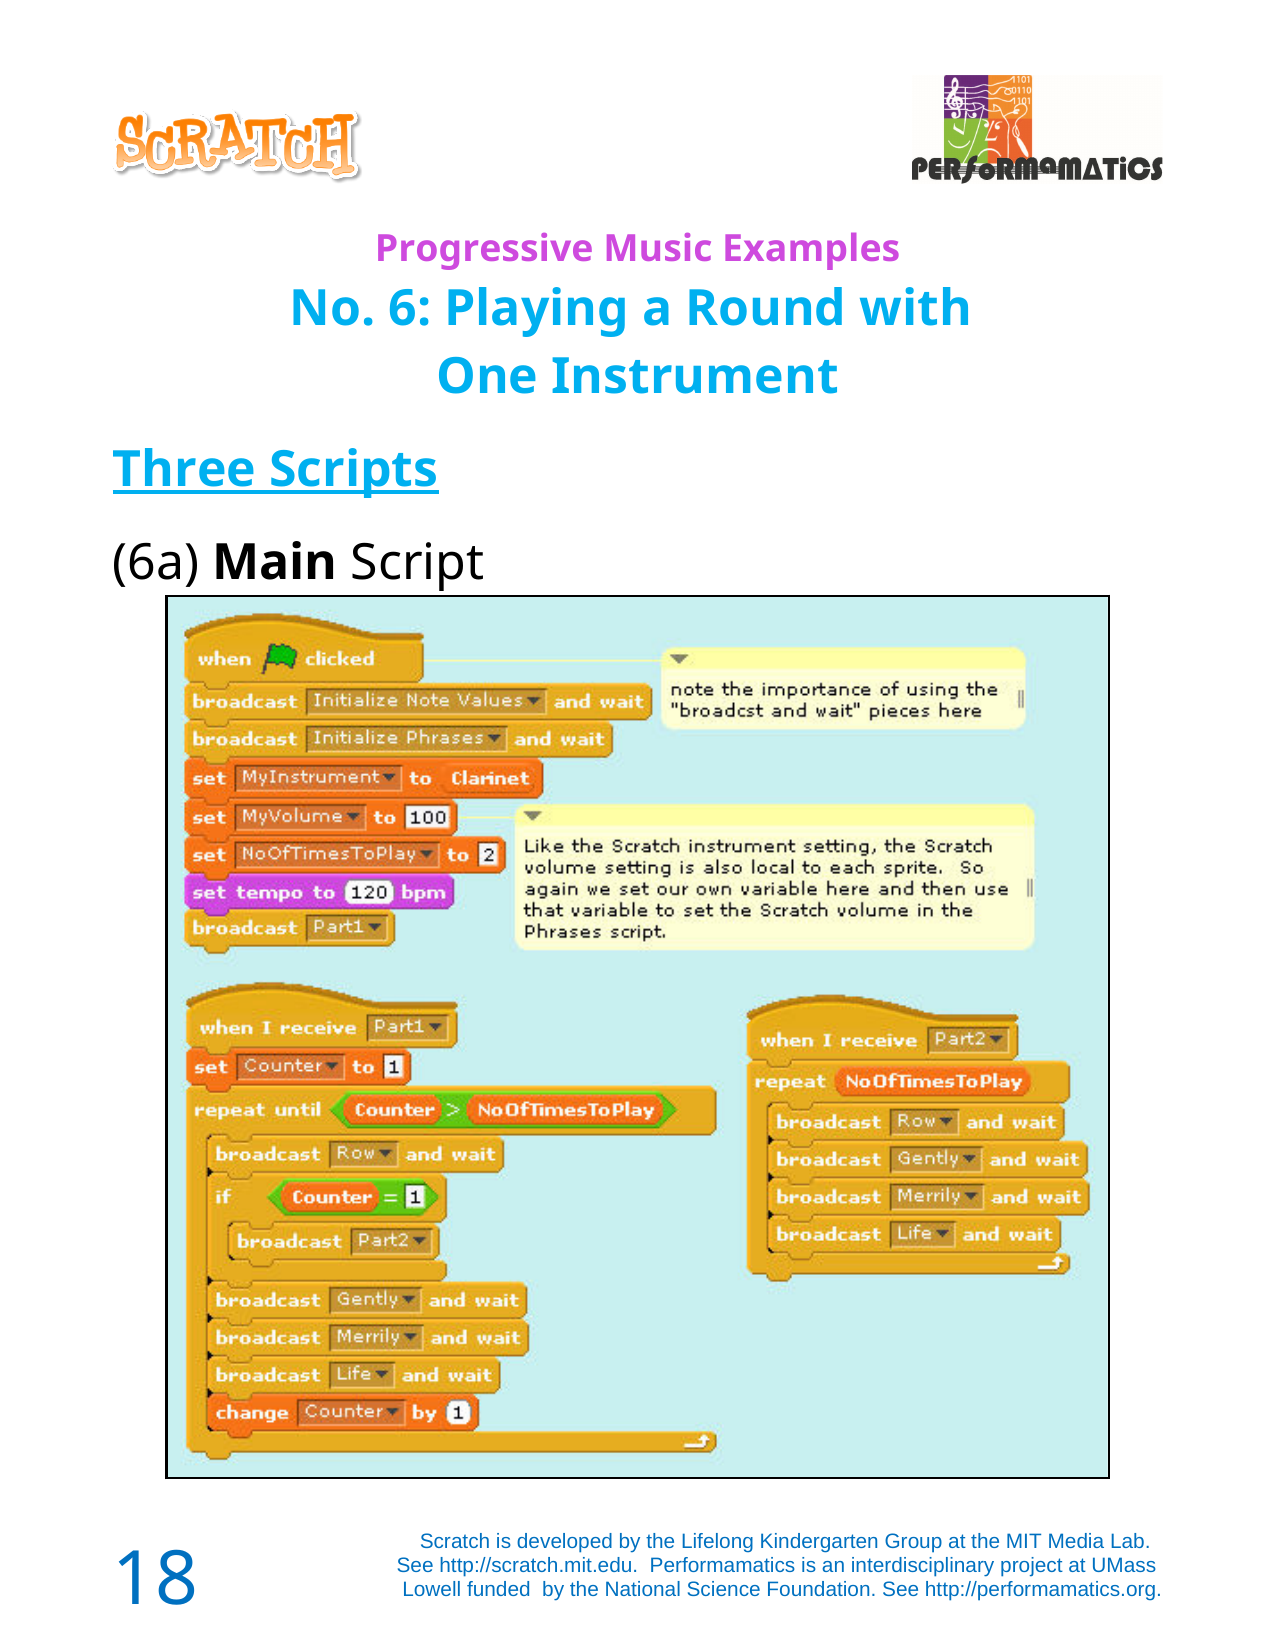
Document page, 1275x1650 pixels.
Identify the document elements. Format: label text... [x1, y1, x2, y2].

picture [912, 75, 1163, 184]
text (6a) Main Script [112, 526, 1162, 594]
text Progressive Music Examples [112, 221, 1162, 272]
picture [112, 108, 363, 184]
text Three Scripts [112, 433, 1162, 501]
text No. 6: Playing a Round with One Instrument [112, 272, 1162, 408]
picture [168, 597, 1108, 1477]
